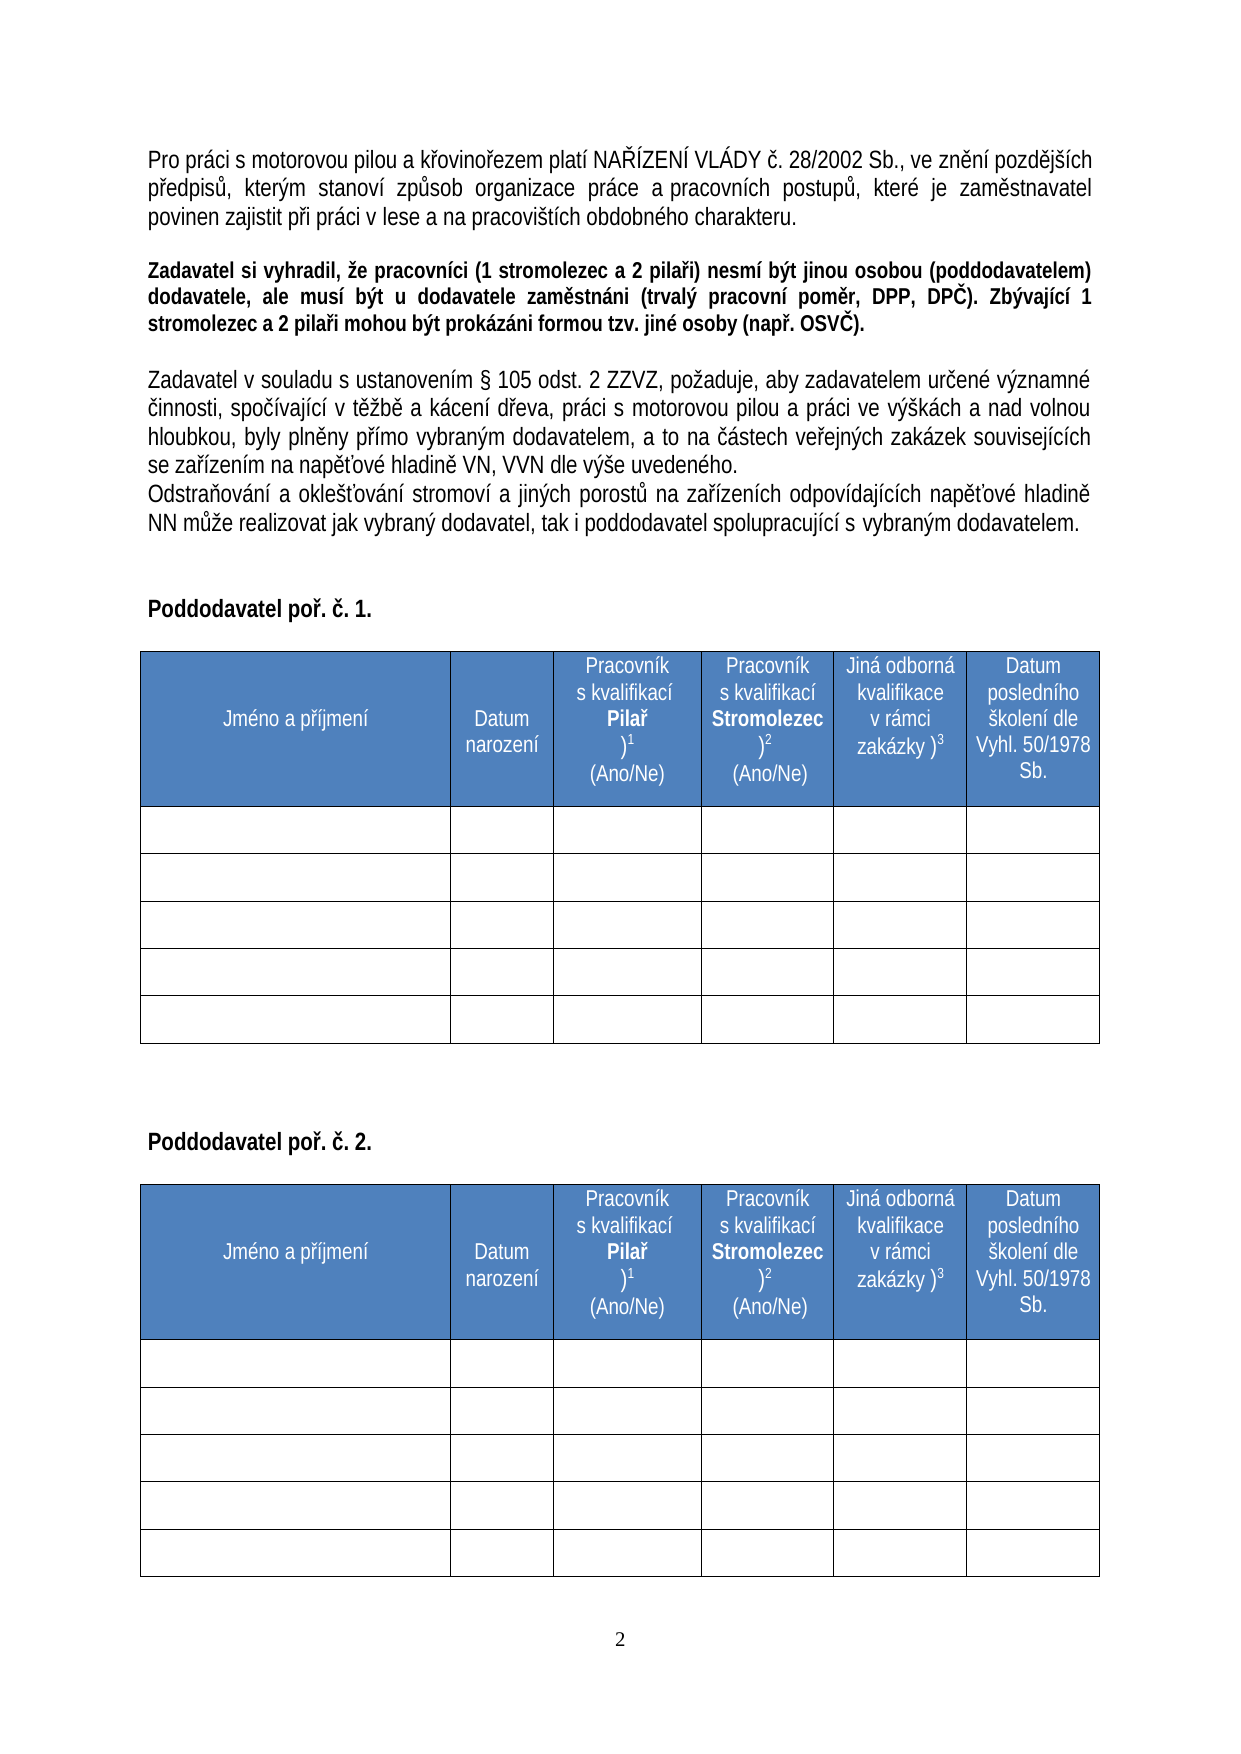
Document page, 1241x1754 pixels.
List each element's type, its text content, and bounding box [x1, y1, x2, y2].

table_cell [554, 807, 701, 853]
table_cell [141, 1388, 450, 1434]
table_cell [554, 996, 701, 1042]
table_cell [834, 996, 966, 1042]
table_header Jméno a příjmení [141, 652, 450, 806]
table_header Pracovník s kvalifikací Pilař )1 (Ano/Ne) [554, 652, 701, 806]
table_header Datum narození [451, 1185, 553, 1339]
table_cell [967, 1435, 1099, 1481]
table_header Datum posledního školení dle Vyhl. 50/1978 Sb. [967, 1185, 1099, 1339]
table_header Jiná odborná kvalifikace v rámci zakázky )3 [834, 1185, 966, 1339]
table_header Pracovník s kvalifikací Pilař )1 (Ano/Ne) [554, 1185, 701, 1339]
table_cell [834, 1435, 966, 1481]
text Zadavatel v souladu s ustanovením § 105 odst. 2 ZZVZ, požaduje, aby zadavatelem určené významné činnosti, spočívající v těžbě a kácení dřeva, práci s motorovou pilou a práci ve výškách a nad volnou hloubkou, byly plněny přímo vybraným dodavatelem, a to na částech veřejných zakázek souvisejících se zařízením na napěťové hladině VN, VVN dle výše uvedeného. [148, 364, 1093, 479]
table_cell [834, 1530, 966, 1576]
table_header Datum posledního školení dle Vyhl. 50/1978 Sb. [967, 652, 1099, 806]
table_cell [702, 902, 833, 948]
table_cell [451, 996, 553, 1042]
table_cell [834, 1388, 966, 1434]
table_cell [451, 1388, 553, 1434]
table_cell [834, 1340, 966, 1387]
table_cell [702, 996, 833, 1042]
table_cell [702, 1530, 833, 1576]
table_cell [141, 854, 450, 901]
table_cell [554, 1388, 701, 1434]
table_cell [141, 949, 450, 995]
table_cell [967, 1340, 1099, 1387]
table_header Pracovník s kvalifikací Stromolezec )2 (Ano/Ne) [702, 1185, 833, 1339]
table_cell [834, 807, 966, 853]
table_cell [967, 807, 1099, 853]
table_cell [141, 1435, 450, 1481]
table_cell [967, 1482, 1099, 1528]
table_header Jméno a příjmení [141, 1185, 450, 1339]
table_cell [554, 902, 701, 948]
table_cell [141, 902, 450, 948]
table_cell [141, 1530, 450, 1576]
table_cell [834, 949, 966, 995]
table_cell [702, 854, 833, 901]
table_cell [141, 1482, 450, 1528]
table_cell [702, 949, 833, 995]
table_cell [554, 854, 701, 901]
table_header Pracovník s kvalifikací Stromolezec )2 (Ano/Ne) [702, 652, 833, 806]
table_cell [451, 854, 553, 901]
table_cell [141, 807, 450, 853]
text Poddodavatel poř. č. 1. [148, 594, 1093, 622]
table_cell [554, 949, 701, 995]
table_cell [554, 1482, 701, 1528]
table_cell [451, 902, 553, 948]
table_cell [451, 1340, 553, 1387]
table_cell [451, 1530, 553, 1576]
table_cell [702, 1482, 833, 1528]
table_cell [141, 1340, 450, 1387]
table_cell [702, 807, 833, 853]
table_cell [834, 1482, 966, 1528]
table_cell [554, 1530, 701, 1576]
table_cell [451, 949, 553, 995]
text Odstraňování a oklešťování stromoví a jiných porostů na zařízeních odpovídajících napěťové hladině NN může realizovat jak vybraný dodavatel, tak i poddodavatel spolupracující s vybraným dodavatelem. [148, 479, 1093, 536]
table_cell [702, 1435, 833, 1481]
table_cell [967, 1388, 1099, 1434]
table_cell [451, 1435, 553, 1481]
table_cell [834, 854, 966, 901]
table_cell [451, 807, 553, 853]
table_cell [554, 1340, 701, 1387]
table_cell [451, 1482, 553, 1528]
table_cell [967, 996, 1099, 1042]
table_header Datum narození [451, 652, 553, 806]
text Zadavatel si vyhradil, že pracovníci (1 stromolezec a 2 pilaři) nesmí být jinou osobou (poddodavatelem) dodavatele, ale musí být u dodavatele zaměstnáni (trvalý pracovní poměr, DPP, DPČ). Zbývající 1 stromolezec a 2 pilaři mohou být prokázáni formou tzv. jiné osoby (např. OSVČ). [148, 257, 1093, 336]
table_cell [834, 902, 966, 948]
table_cell [702, 1388, 833, 1434]
text Poddodavatel poř. č. 2. [148, 1127, 1093, 1156]
table_cell [967, 902, 1099, 948]
table_cell [554, 1435, 701, 1481]
table_cell [967, 949, 1099, 995]
text Pro práci s motorovou pilou a křovinořezem platí NAŘÍZENÍ VLÁDY č. 28/2002 Sb., ve znění pozdějších předpisů, kterým stanoví způsob organizace práce a pracovních postupů, které je zaměstnavatel povinen zajistit při práci v lese a na pracovištích obdobného charakteru. [148, 144, 1093, 231]
table_header Jiná odborná kvalifikace v rámci zakázky )3 [834, 652, 966, 806]
table_cell [967, 1530, 1099, 1576]
table_cell [967, 854, 1099, 901]
table_cell [702, 1340, 833, 1387]
table_cell [141, 996, 450, 1042]
